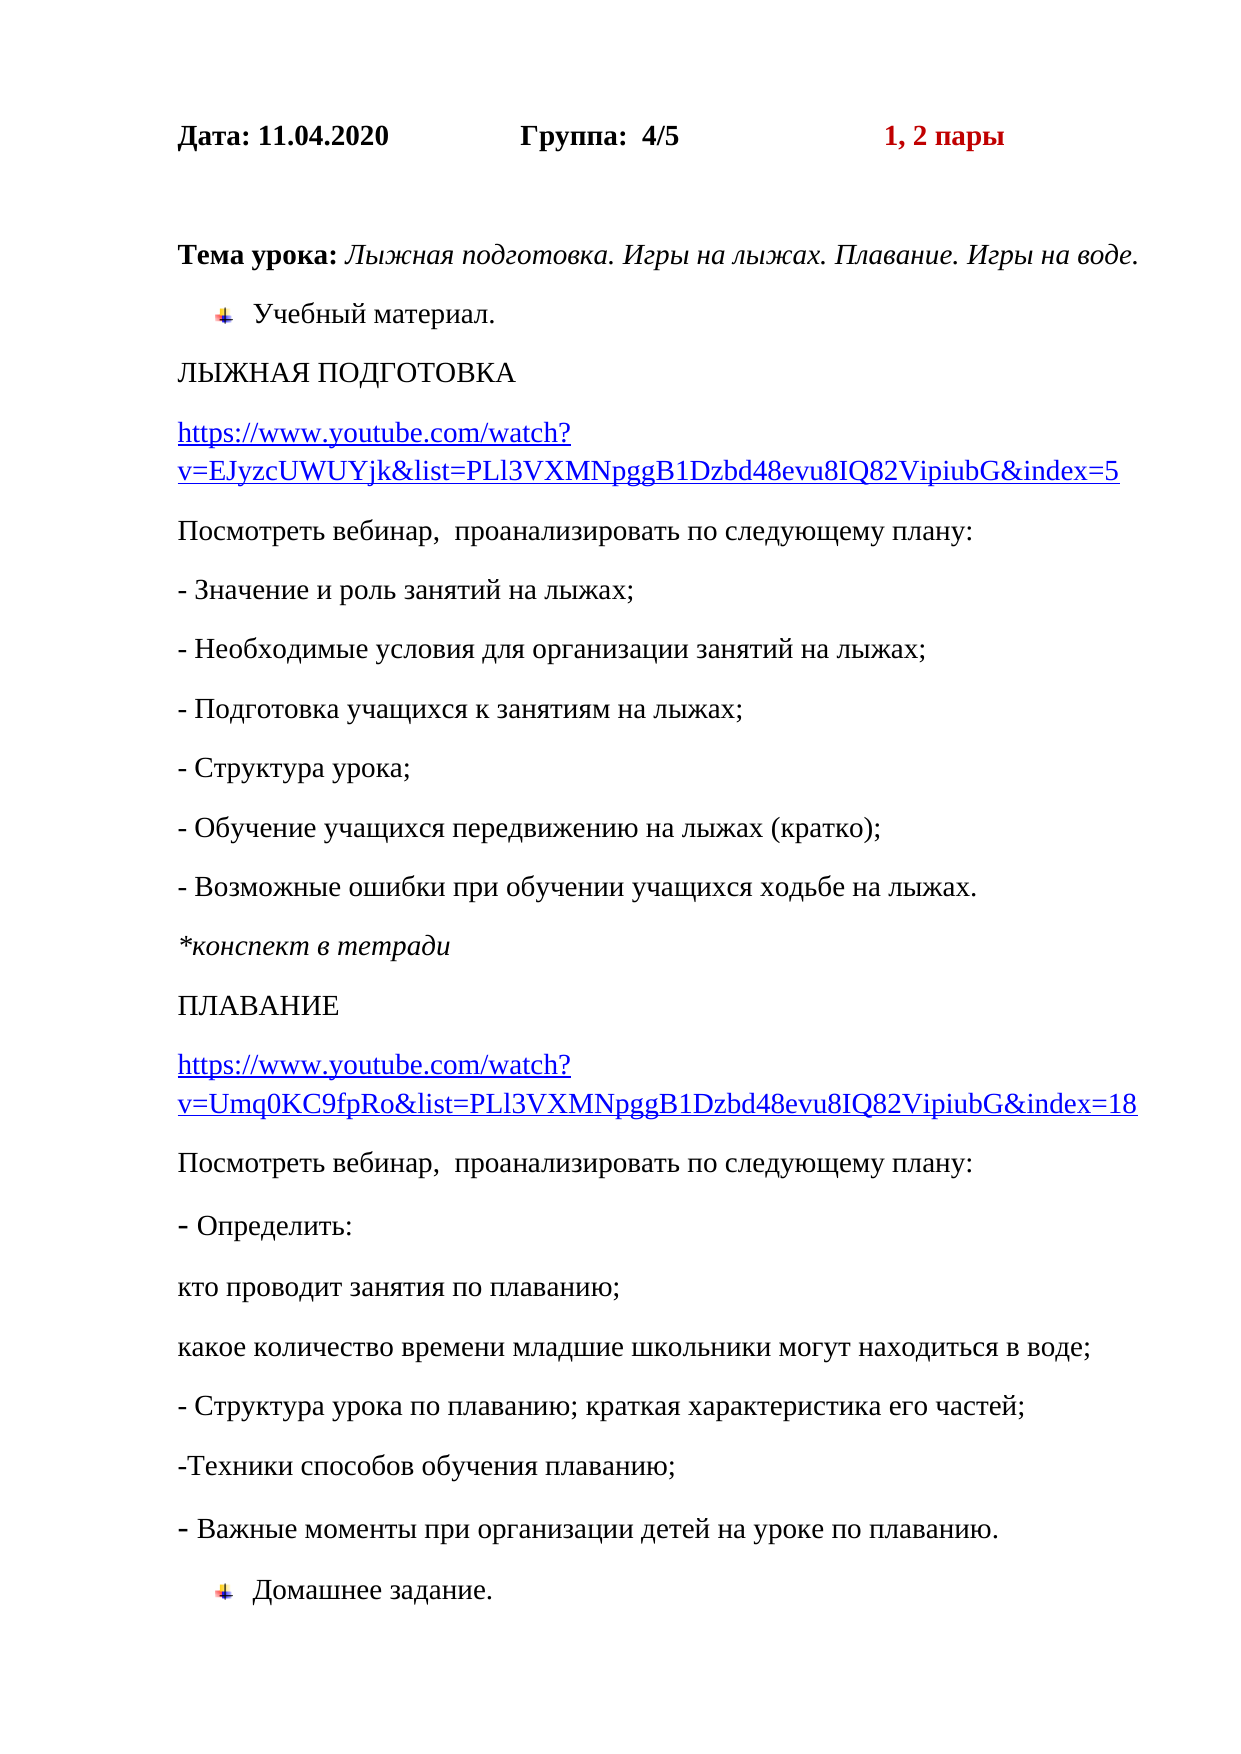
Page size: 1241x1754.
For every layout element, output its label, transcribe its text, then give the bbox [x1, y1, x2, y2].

text *конспект в тетради [177, 928, 1152, 962]
text -Техники способов обучения плаванию; [177, 1448, 1152, 1481]
text - Подготовка учащихся к занятиям на лыжах; [177, 691, 1152, 724]
text - Структура урока по плаванию; краткая характеристика его частей; [177, 1388, 1152, 1422]
text кто проводит занятия по плаванию; [177, 1269, 1152, 1303]
text какое количество времени младшие школьники могут находиться в воде; [177, 1329, 1152, 1362]
text - Обучение учащихся передвижению на лыжах (кратко); [177, 810, 1152, 843]
text - Необходимые условия для организации занятий на лыжах; [177, 632, 1152, 665]
picture [215, 306, 233, 324]
text - Структура урока; [177, 750, 1152, 784]
picture [215, 1582, 233, 1600]
text Посмотреть вебинар, проанализировать по следующему плану: [177, 513, 1152, 546]
text - Важные моменты при организации детей на уроке по плаванию. [177, 1507, 1152, 1545]
text Посмотреть вебинар, проанализировать по следующему плану: [177, 1145, 1152, 1179]
text Дата: 11.04.2020 Группа: 4/5 1, 2 пары [177, 118, 1152, 152]
text https://www.youtube.com/watch?v=EJyzcUWUYjk&list=PLl3VXMNpggB1Dzbd48evu8IQ82VipiubG&index=5 [177, 415, 1152, 487]
text - Возможные ошибки при обучении учащихся ходьбе на лыжах. [177, 869, 1152, 903]
text https://www.youtube.com/watch?v=Umq0KC9fpRo&list=PLl3VXMNpggB1Dzbd48evu8IQ82VipiubG&index=18 [177, 1047, 1152, 1119]
text Тема урока: Лыжная подготовка. Игры на лыжах. Плавание. Игры на воде. [177, 237, 1152, 270]
list Учебный материал. [215, 296, 1152, 330]
text ПЛАВАНИЕ [177, 988, 1152, 1021]
text - Определить: [177, 1204, 1152, 1243]
text - Значение и роль занятий на лыжах; [177, 572, 1152, 606]
text ЛЫЖНАЯ ПОДГОТОВКА [177, 356, 1152, 389]
list Домашнее задание. [215, 1572, 1152, 1605]
